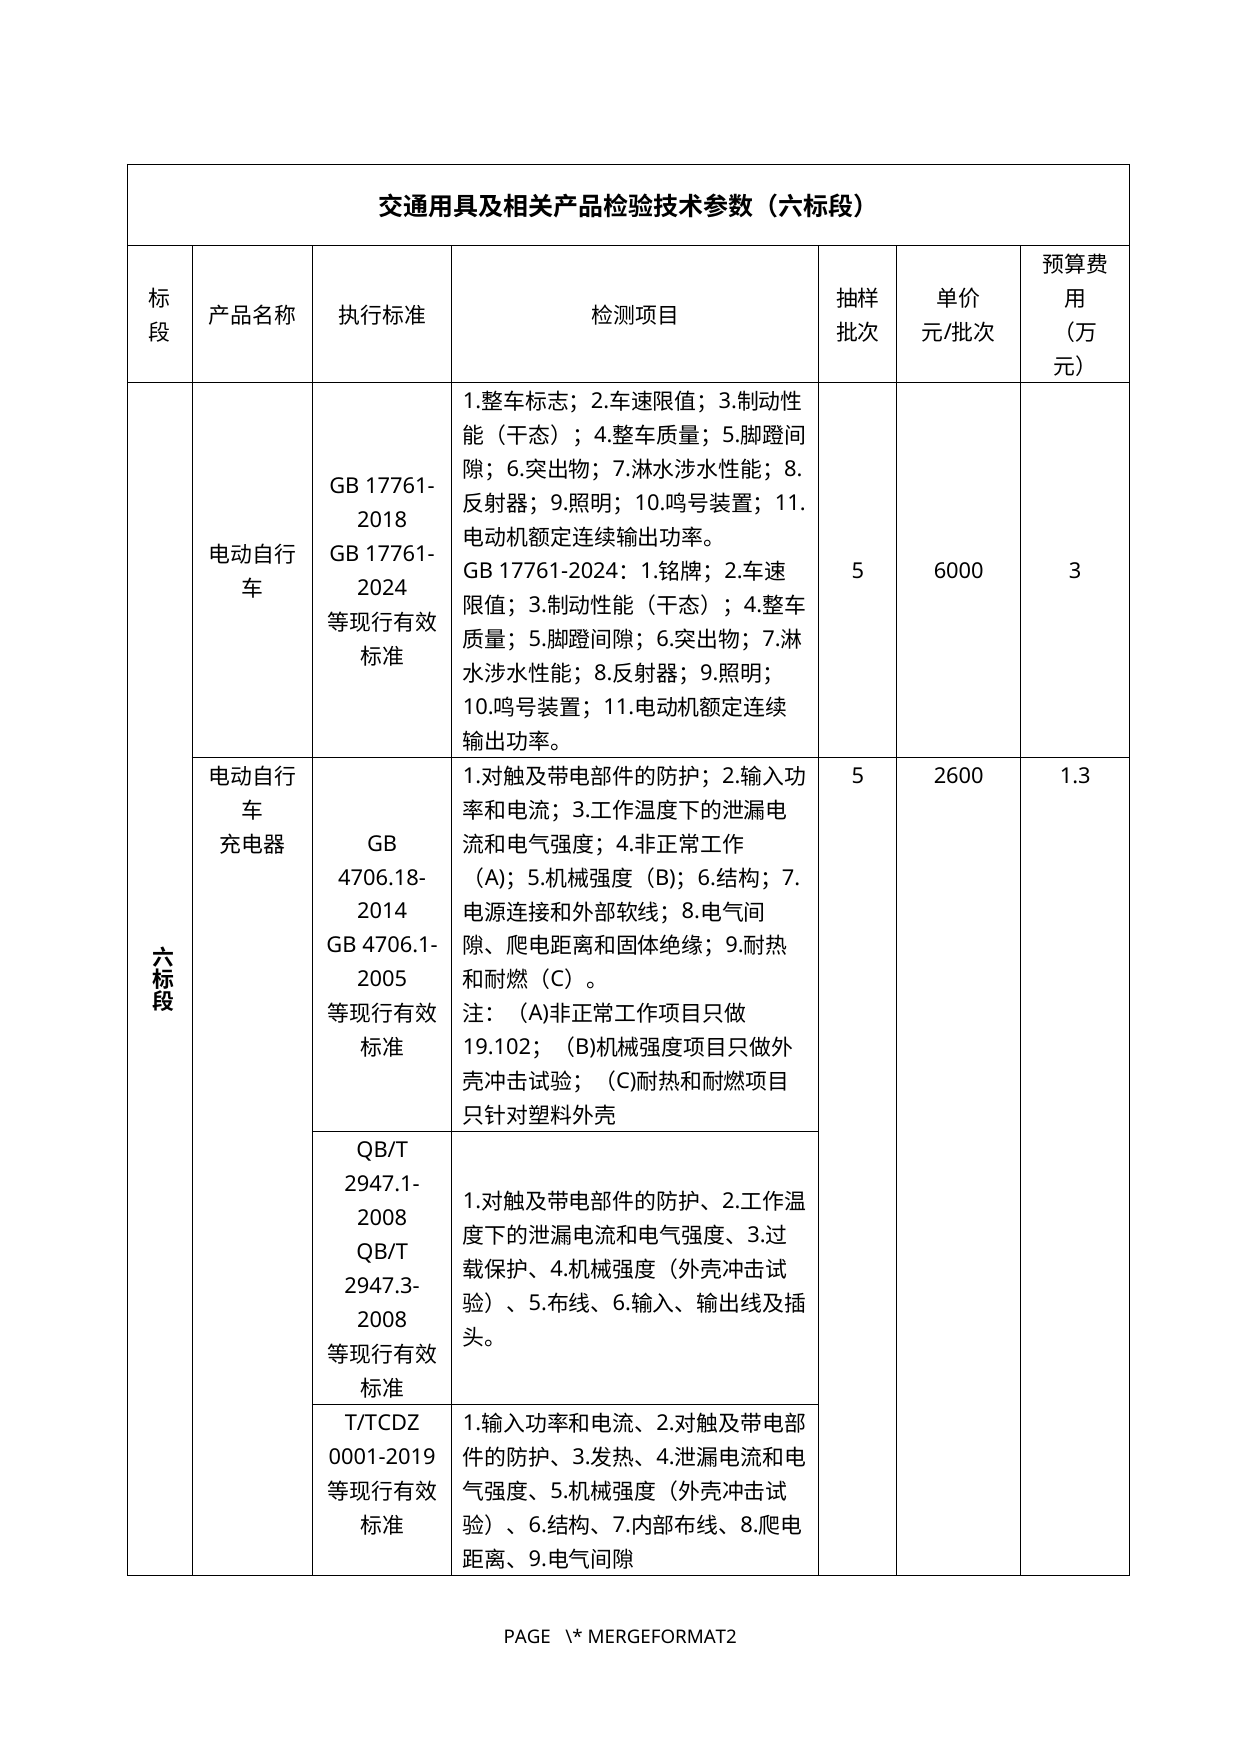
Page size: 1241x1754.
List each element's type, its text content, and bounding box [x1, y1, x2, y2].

table_cell 1.整车标志；2.车速限值；3.制动性能（干态）；4.整车质量；5.脚蹬间隙；6.突出物；7.淋水涉水性能；8.反射器；9.照明；10.鸣号装置；11.电动机额定连续输出功率。 GB 17761-2024：1.铭牌；2.车速限值；3.制动性能（干态）；4.整车质量；5.脚蹬间隙；6.突出物；7.淋水涉水性能；8.反射器；9.照明；10.鸣号装置；11.电动机额定连续输出功率。 [452, 383, 818, 757]
table_cell 3 [1021, 383, 1129, 757]
table_cell 抽样 批次 [819, 246, 896, 382]
table_cell 预算费用 （万元） [1021, 246, 1129, 382]
table_cell T/TCDZ 0001-2019 等现行有效标准 [313, 1405, 451, 1575]
table_cell 5 [819, 758, 896, 1575]
table_cell 标段 [128, 246, 192, 382]
table_cell 5 [819, 383, 896, 757]
table_cell QB/T 2947.1-2008 QB/T 2947.3-2008 等现行有效标准 [313, 1132, 451, 1404]
table_cell 1.对触及带电部件的防护、2.工作温度下的泄漏电流和电气强度、3.过载保护、4.机械强度（外壳冲击试验）、5.布线、6.输入、输出线及插头。 [452, 1132, 818, 1404]
table_cell 1.3 [1021, 758, 1129, 1575]
table_cell 单价 元/批次 [897, 246, 1020, 382]
table_cell 电动自行车 充电器 [193, 758, 312, 1575]
table_cell 6000 [897, 383, 1020, 757]
table_cell 六标段 [128, 383, 192, 1575]
table_cell GB 17761-2018 GB 17761-2024 等现行有效标准 [313, 383, 451, 757]
table_cell 电动自行车 [193, 383, 312, 757]
table_cell 1.对触及带电部件的防护；2.输入功率和电流；3.工作温度下的泄漏电流和电气强度；4.非正常工作（A)；5.机械强度（B)；6.结构；7.电源连接和外部软线；8.电气间隙、爬电距离和固体绝缘；9.耐热和耐燃（C）。 注：（A)非正常工作项目只做19.102；（B)机械强度项目只做外壳冲击试验；（C)耐热和耐燃项目只针对塑料外壳 [452, 758, 818, 1131]
table_header 交通用具及相关产品检验技术参数（六标段） [128, 165, 1129, 245]
table_cell 产品名称 [193, 246, 312, 382]
table_cell 执行标准 [313, 246, 451, 382]
table_cell GB 4706.18-2014 GB 4706.1-2005 等现行有效标准 [313, 758, 451, 1131]
table_cell 检测项目 [452, 246, 818, 382]
table_cell 1.输入功率和电流、2.对触及带电部件的防护、3.发热、4.泄漏电流和电气强度、5.机械强度（外壳冲击试验）、6.结构、7.内部布线、8.爬电距离、9.电气间隙 [452, 1405, 818, 1575]
table_cell 2600 [897, 758, 1020, 1575]
